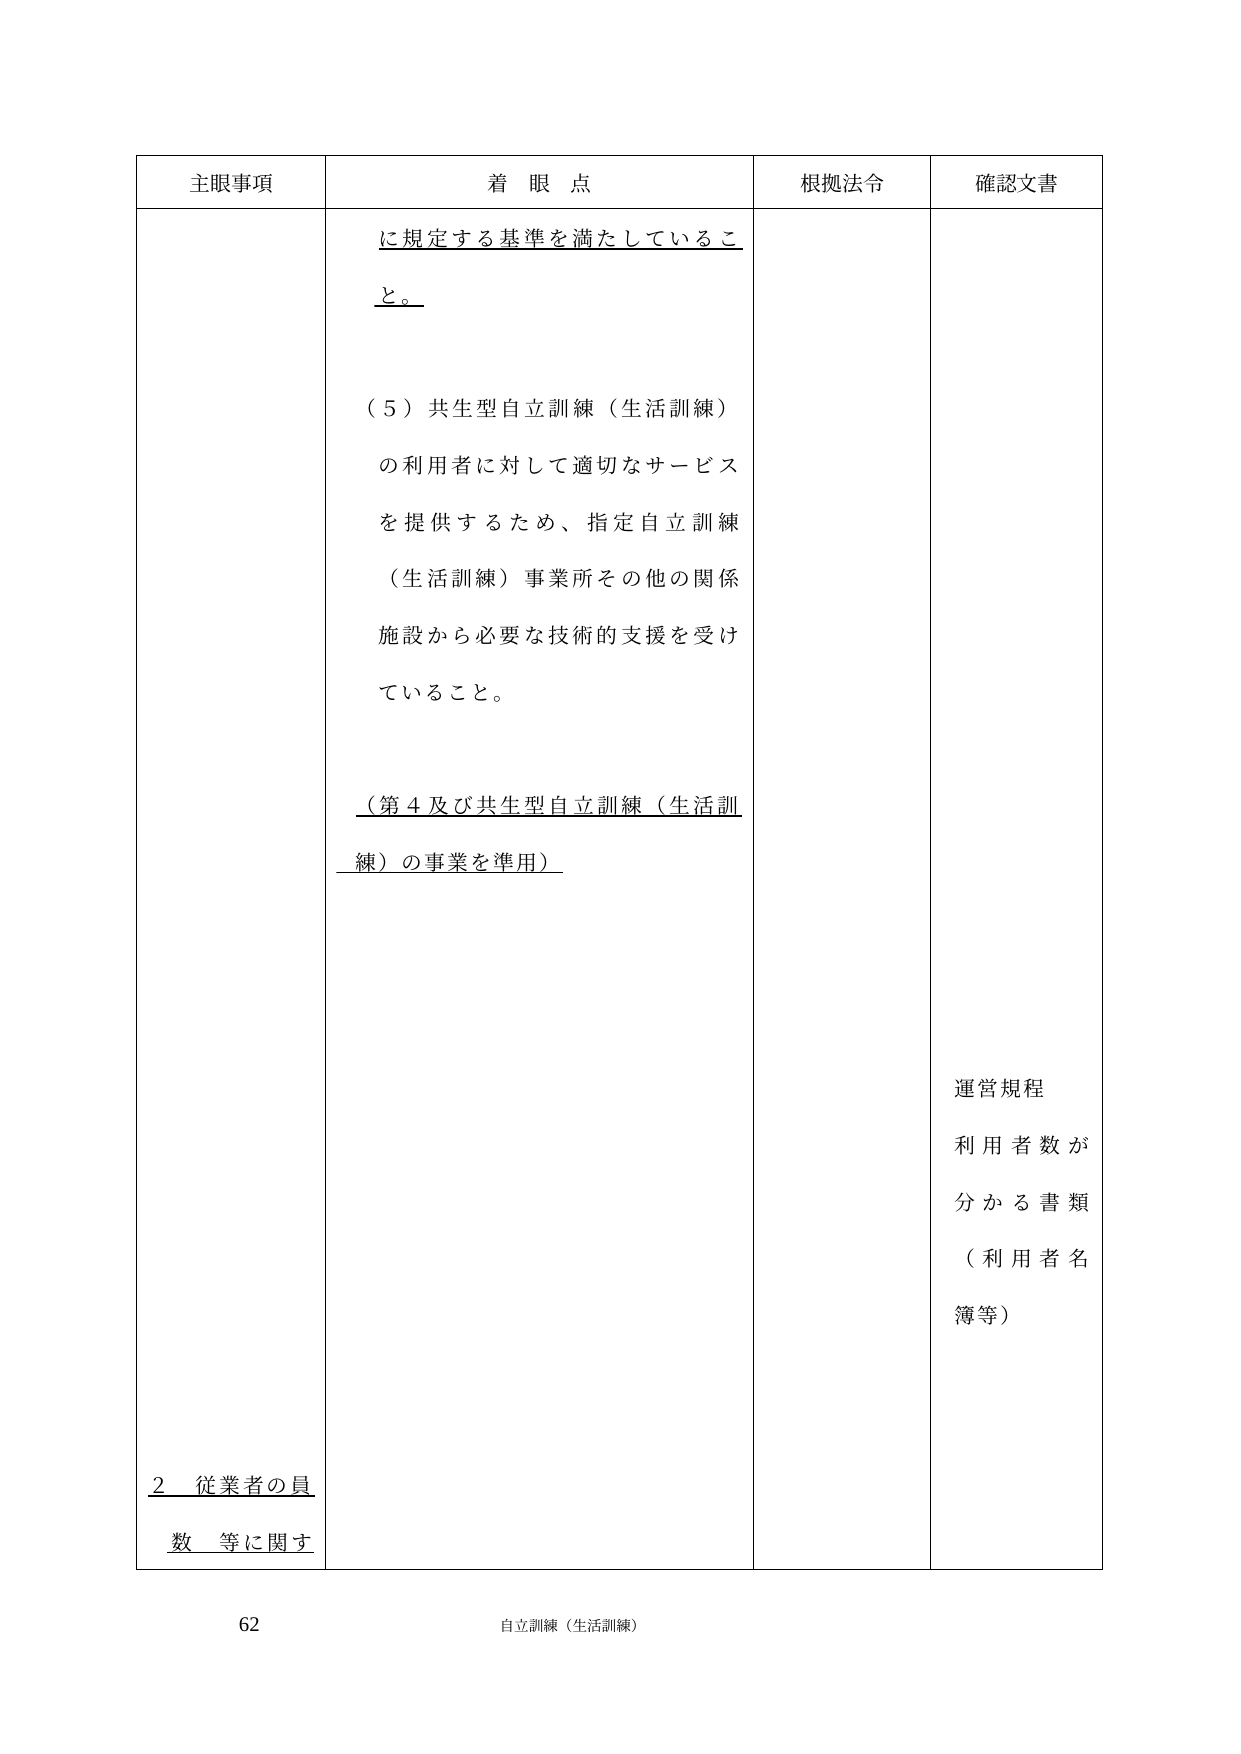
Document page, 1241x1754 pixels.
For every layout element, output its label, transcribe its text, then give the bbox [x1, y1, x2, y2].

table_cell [931, 209, 1102, 1569]
table_header 主眼事項 [137, 156, 325, 208]
table_header 根拠法令 [754, 156, 930, 208]
table_header 着 眼 点 [326, 156, 753, 208]
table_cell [754, 209, 930, 1569]
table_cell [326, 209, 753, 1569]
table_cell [137, 209, 325, 1569]
table_header 確認文書 [931, 156, 1102, 208]
